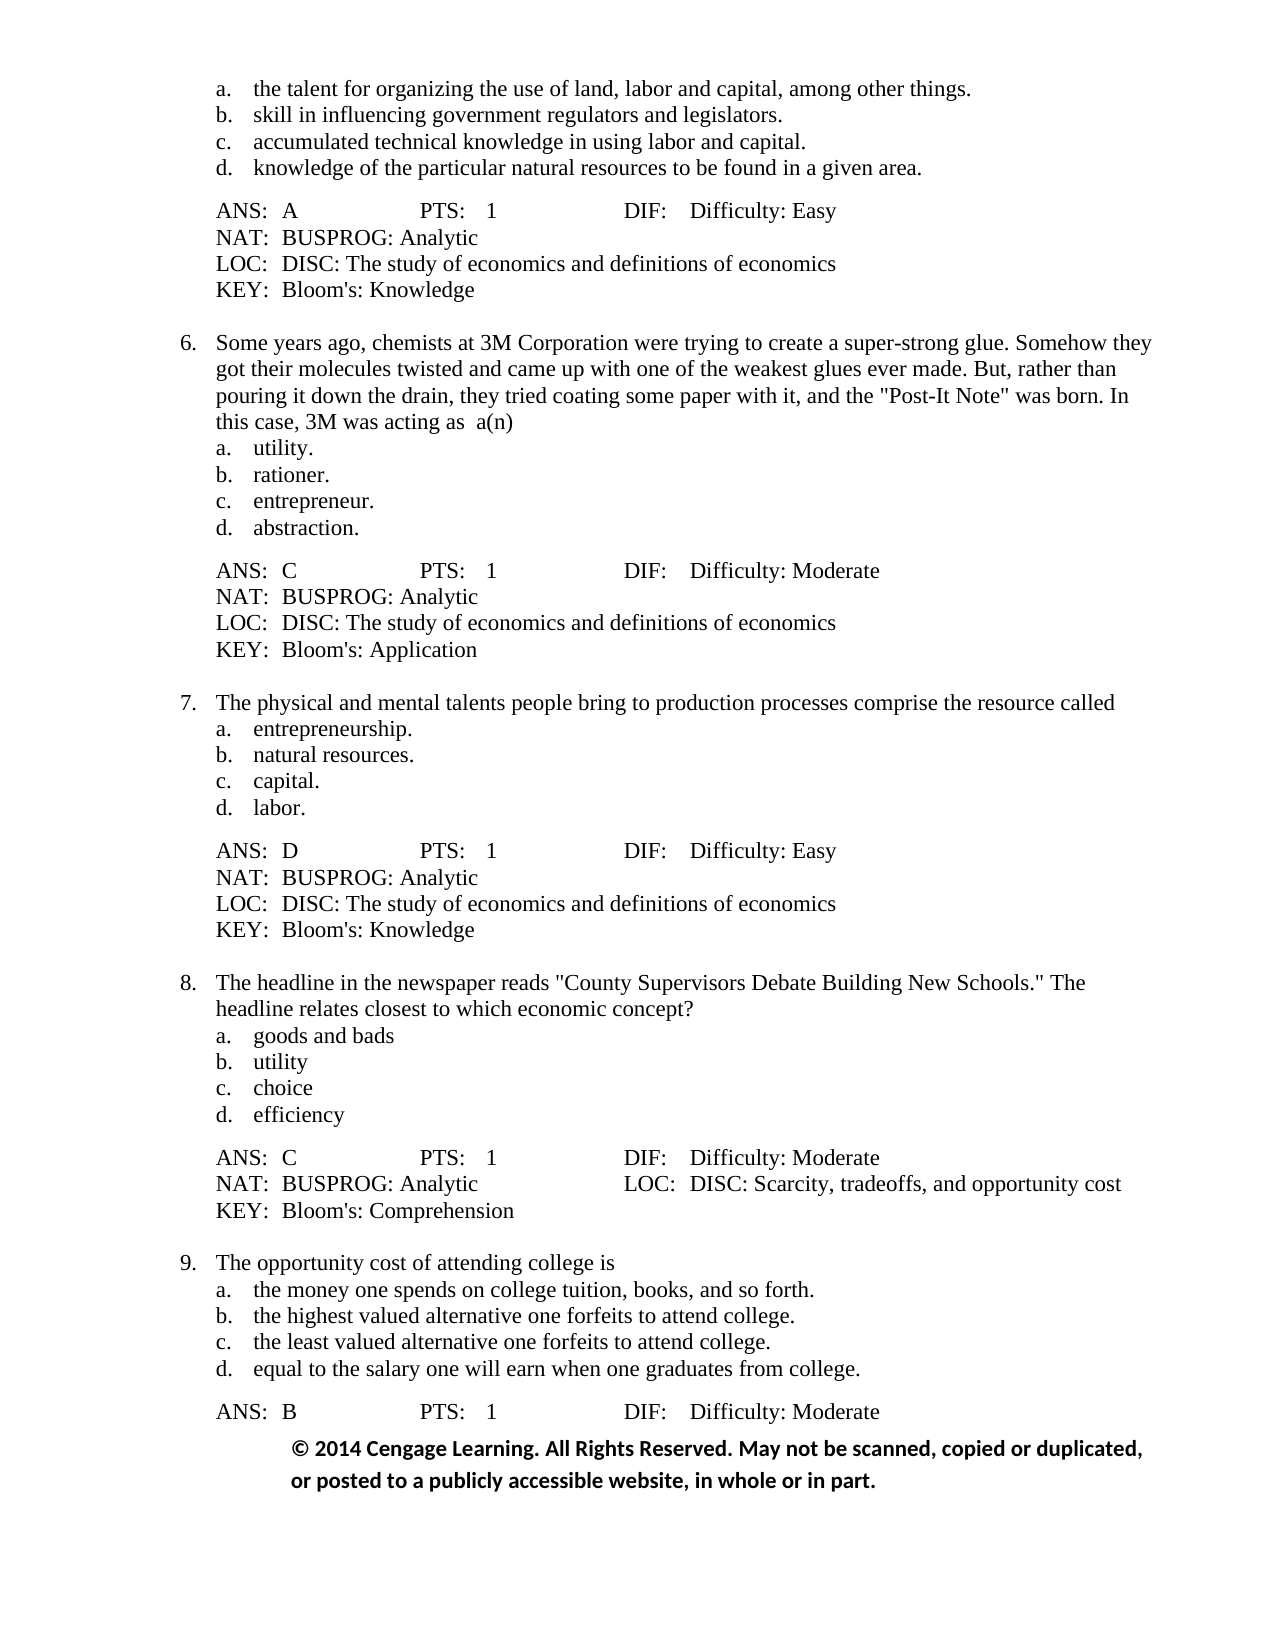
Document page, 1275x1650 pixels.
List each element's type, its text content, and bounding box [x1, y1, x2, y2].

text KEY: Bloom's: Application [216, 636, 1162, 662]
text 7. The physical and mental talents people bring to production processes comprise the resource called [150, 688, 1162, 715]
table_header a. [211, 435, 248, 461]
table_cell d. [211, 794, 248, 820]
table_cell c. [211, 487, 248, 513]
text LOC: DISC: The study of economics and definitions of economics [216, 609, 1162, 636]
table_cell d. [211, 514, 248, 540]
table_cell b. [211, 1048, 248, 1074]
text ANS: B PTS: 1 DIF: Difficulty: Moderate [216, 1398, 1162, 1424]
table_cell equal to the salary one will earn when one graduates from college. [249, 1355, 1092, 1381]
text ANS: A PTS: 1 DIF: Difficulty: Easy [216, 197, 1162, 224]
table_header utility. [249, 435, 1092, 461]
text KEY: Bloom's: Knowledge [216, 916, 1162, 943]
text LOC: DISC: The study of economics and definitions of economics [216, 890, 1162, 916]
table_header the money one spends on college tuition, books, and so forth. [249, 1276, 1092, 1302]
table_cell b. [211, 741, 248, 768]
table_cell b. [211, 461, 248, 487]
table_cell c. [211, 1329, 248, 1355]
table_cell entrepreneur. [249, 487, 1092, 513]
table_cell c. [211, 768, 248, 794]
table_cell accumulated technical knowledge in using labor and capital. [249, 128, 1092, 154]
table_header entrepreneurship. [249, 715, 1092, 741]
table_cell choice [249, 1074, 1092, 1101]
table_cell efficiency [249, 1101, 1092, 1127]
table_cell rationer. [249, 461, 1092, 487]
table_header a. [211, 1022, 248, 1048]
table_cell abstraction. [249, 514, 1092, 540]
table_cell natural resources. [249, 741, 1092, 768]
table_header a. [211, 1276, 248, 1302]
table_cell b. [211, 101, 248, 128]
table_cell d. [211, 154, 248, 180]
table_cell the least valued alternative one forfeits to attend college. [249, 1329, 1092, 1355]
text ANS: C PTS: 1 DIF: Difficulty: Moderate [216, 1144, 1162, 1170]
text 6. Some years ago, chemists at 3M Corporation were trying to create a super-strong glue. Somehow they got their molecules twisted and came up with one of the weakest glues ever made. But, rather than pouring it down the drain, they tried coating some paper with it, and the "Post-It Note" was born. In this case, 3M was acting as a(n) [150, 329, 1162, 434]
table_header a. [211, 715, 248, 741]
table_cell d. [211, 1355, 248, 1381]
text ANS: C PTS: 1 DIF: Difficulty: Moderate [216, 557, 1162, 583]
table_header a. [211, 75, 248, 101]
table_cell b. [211, 1302, 248, 1328]
text NAT: BUSPROG: Analytic [216, 224, 1162, 250]
text NAT: BUSPROG: Analytic [216, 583, 1162, 609]
text NAT: BUSPROG: Analytic LOC: DISC: Scarcity, tradeoffs, and opportunity cost [216, 1170, 1162, 1197]
table_cell c. [211, 1074, 248, 1101]
table_cell capital. [249, 768, 1092, 794]
table_cell skill in influencing government regulators and legislators. [249, 101, 1092, 128]
table_cell labor. [249, 794, 1092, 820]
table_header goods and bads [249, 1022, 1092, 1048]
text LOC: DISC: The study of economics and definitions of economics [216, 250, 1162, 276]
text KEY: Bloom's: Knowledge [216, 276, 1162, 303]
table_cell the highest valued alternative one forfeits to attend college. [249, 1302, 1092, 1328]
text KEY: Bloom's: Comprehension [216, 1197, 1162, 1223]
text ANS: D PTS: 1 DIF: Difficulty: Easy [216, 837, 1162, 863]
text 8. The headline in the newspaper reads "County Supervisors Debate Building New Schools." The headline relates closest to which economic concept? [150, 969, 1162, 1022]
table_cell utility [249, 1048, 1092, 1074]
table_cell d. [211, 1101, 248, 1127]
table_header the talent for organizing the use of land, labor and capital, among other things. [249, 75, 1092, 101]
text 9. The opportunity cost of attending college is [150, 1249, 1162, 1276]
table_cell knowledge of the particular natural resources to be found in a given area. [249, 154, 1092, 180]
text NAT: BUSPROG: Analytic [216, 863, 1162, 890]
table_cell c. [211, 128, 248, 154]
